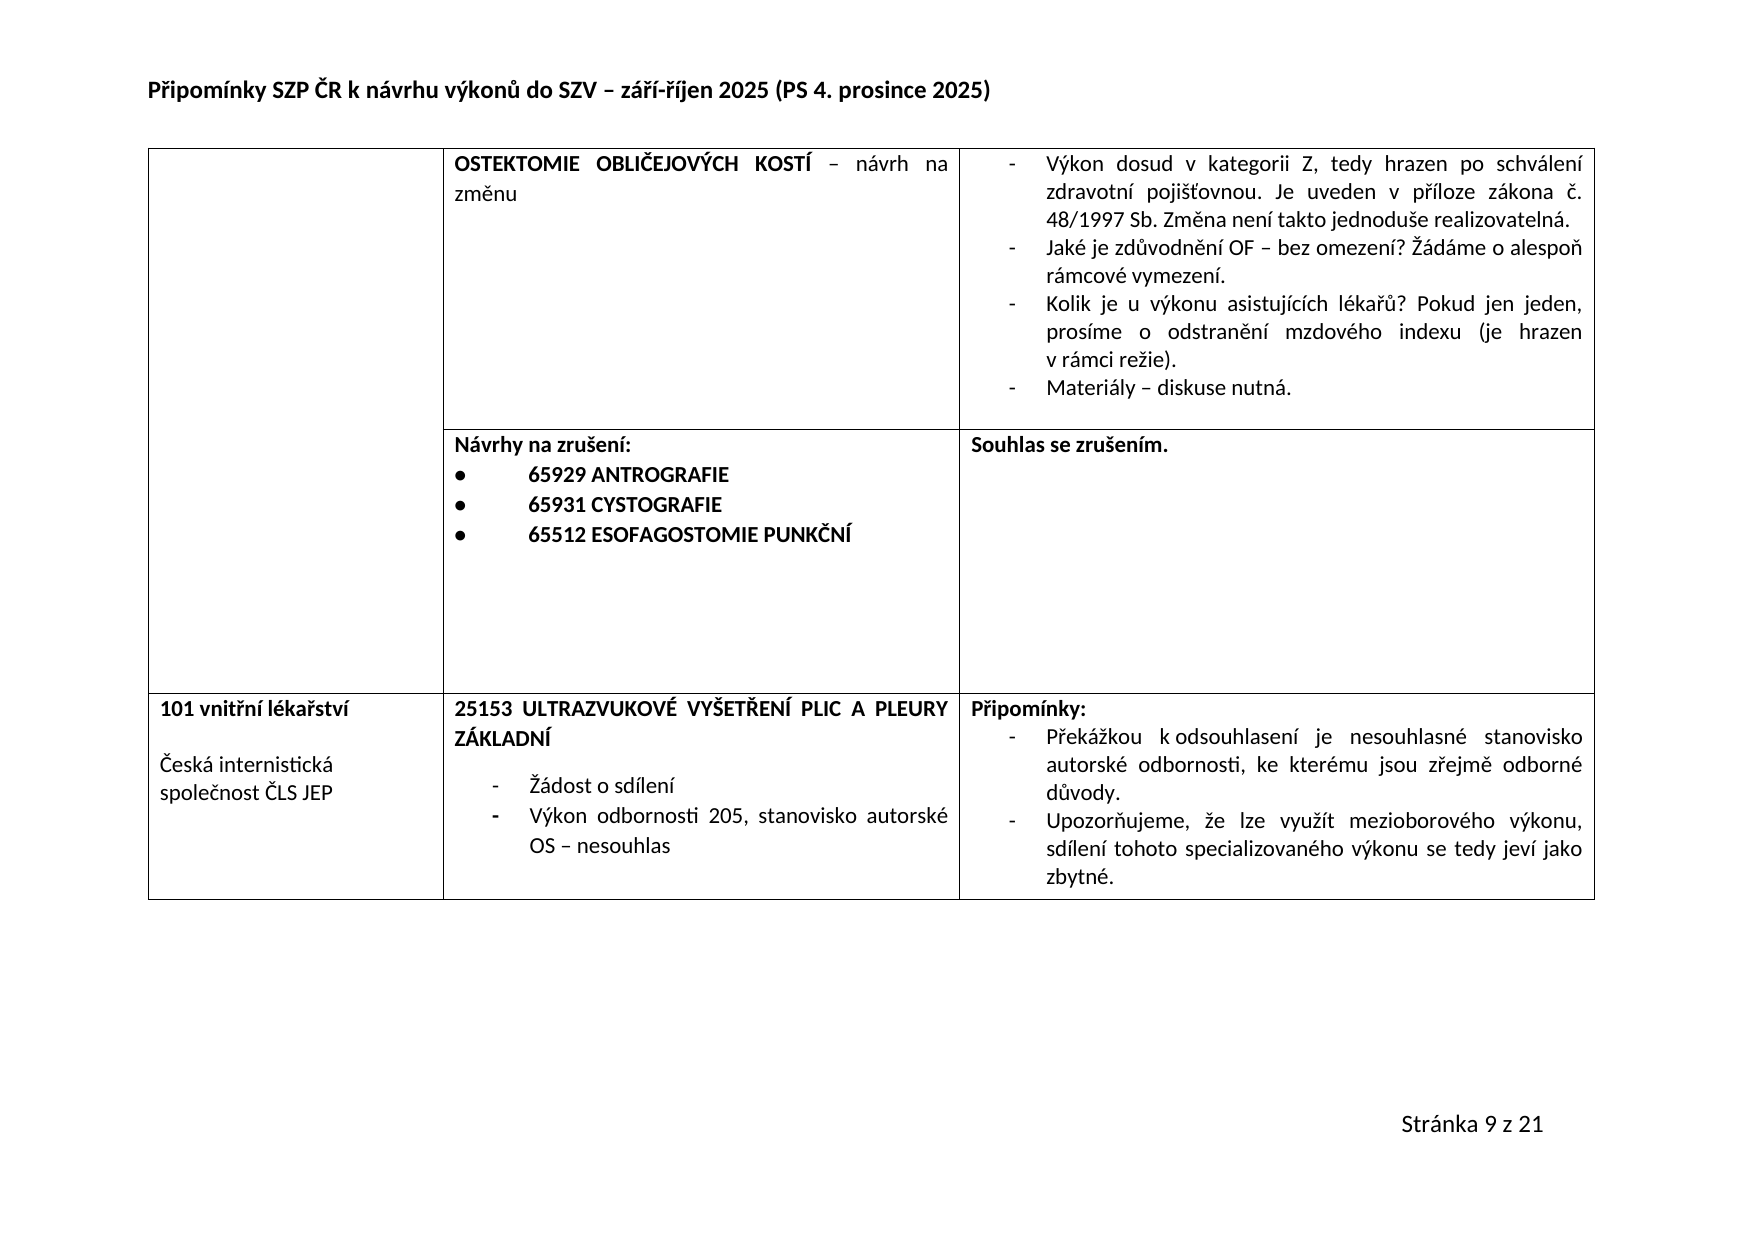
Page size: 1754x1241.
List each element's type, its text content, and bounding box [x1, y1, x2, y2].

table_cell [960, 149, 1594, 429]
table_cell 25153 ULTRAZVUKOVÉ VYŠETŘENÍ PLIC A PLEURY ZÁKLADNÍ Žádost o sdílení Výkon odbornosti 205, stanovisko autorské OS – nesouhlas [444, 694, 959, 899]
table_cell Připomínky: Překážkou k odsouhlasení je nesouhlasné stanovisko autorské odbornosti, ke kterému jsou zřejmě odborné důvody. Upozorňujeme, že lze využít mezioborového výkonu, sdílení tohoto specializovaného výkonu se tedy jeví jako zbytné. [960, 694, 1594, 899]
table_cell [149, 694, 443, 899]
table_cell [444, 149, 959, 429]
table_cell Souhlas se zrušením. [960, 430, 1594, 693]
table_cell Návrhy na zrušení: • 65929 ANTROGRAFIE • 65931 CYSTOGRAFIE • 65512 ESOFAGOSTOMIE PUNKČNÍ [444, 430, 959, 693]
